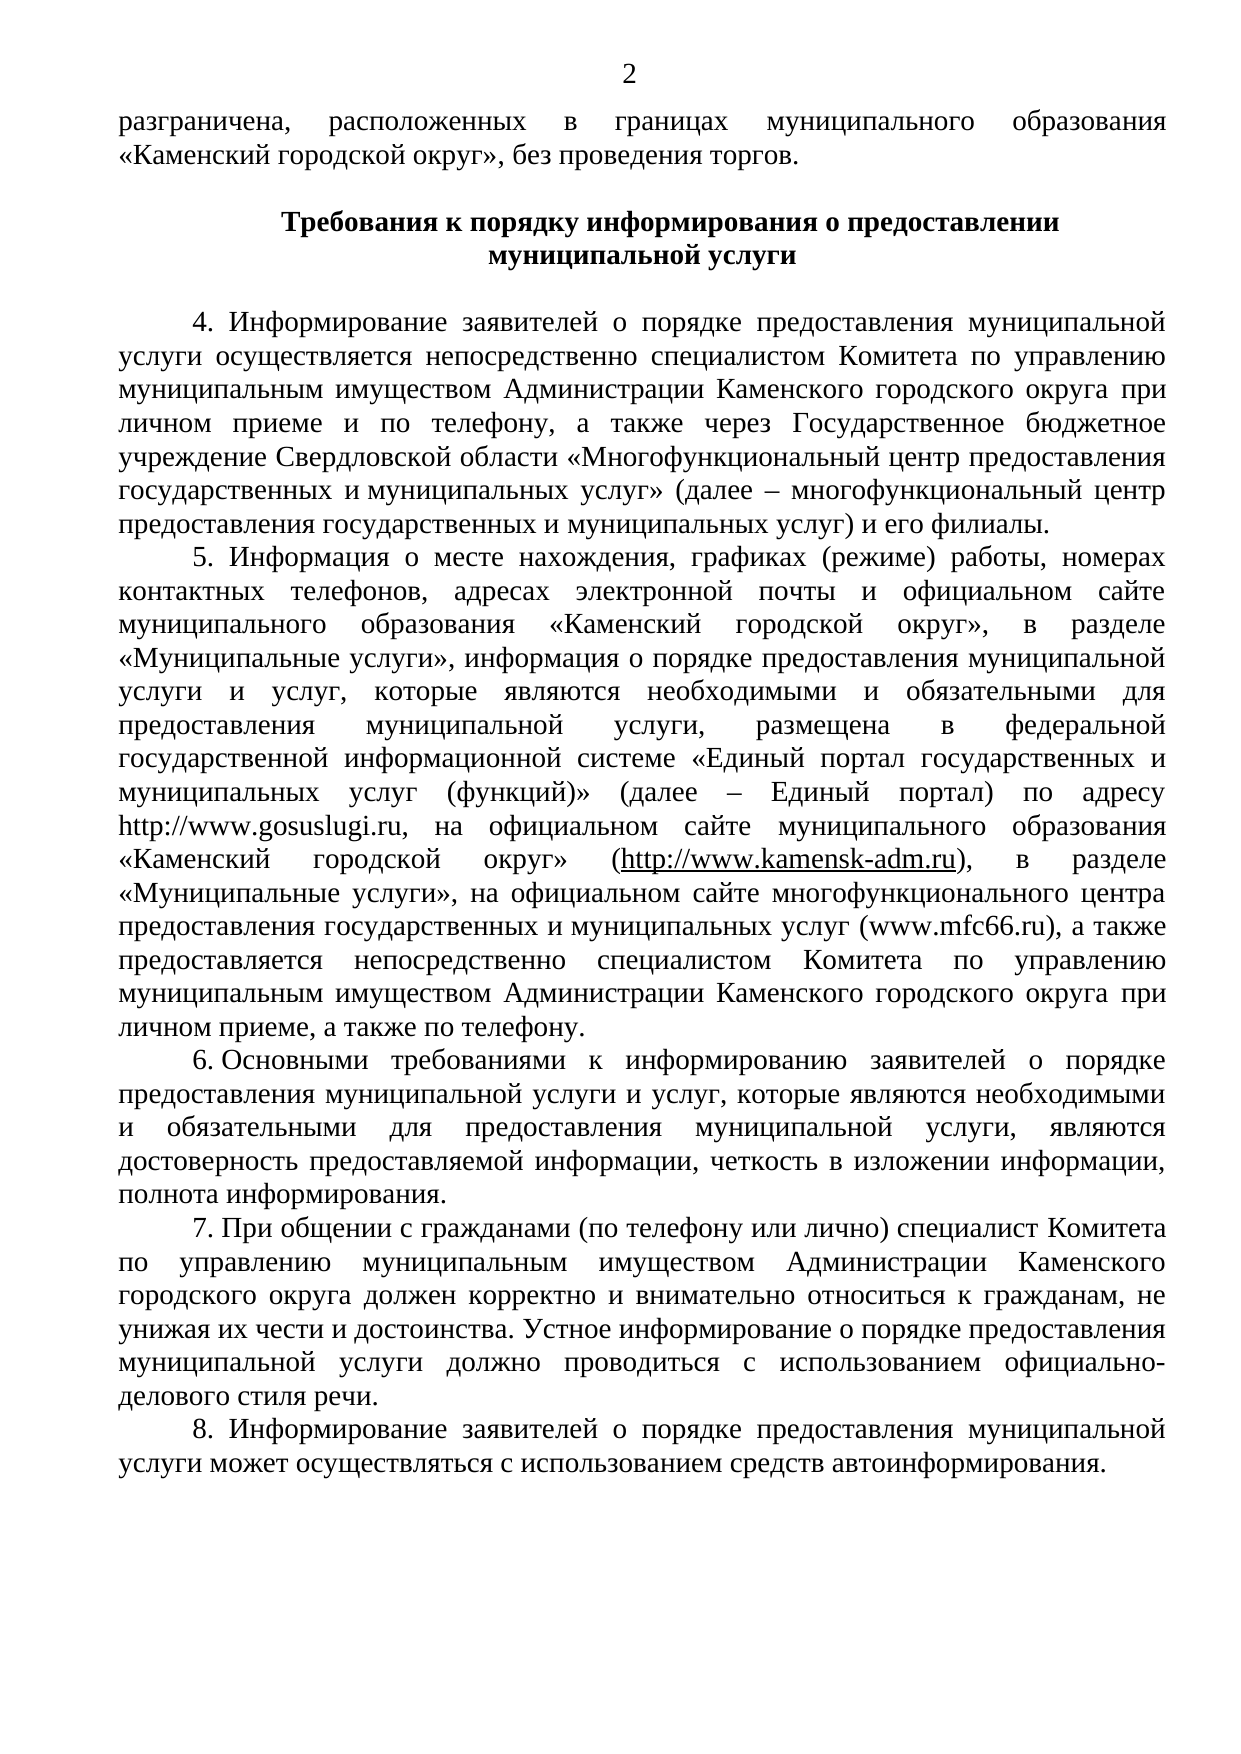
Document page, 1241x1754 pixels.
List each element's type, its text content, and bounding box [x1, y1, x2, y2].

text 7. При общении с гражданами (по телефону или лично) специалист Комитета по управлению муниципальным имуществом Администрации Каменского городского округа должен корректно и внимательно относиться к гражданам, не унижая их чести и достоинства. Устное информирование о порядке предоставления муниципальной услуги должно проводиться с использованием официально-делового стиля речи. [118, 1210, 1167, 1411]
text 4. Информирование заявителей о порядке предоставления муниципальной услуги осуществляется непосредственно специалистом Комитета по управлению муниципальным имуществом Администрации Каменского городского округа при личном приеме и по телефону, а также через Государственное бюджетное учреждение Свердловской области «Многофункциональный центр предоставления государственных и муниципальных услуг» (далее – многофункциональный центр предоставления государственных и муниципальных услуг) и его филиалы. [118, 304, 1167, 539]
text 6. Основными требованиями к информированию заявителей о порядке предоставления муниципальной услуги и услуг, которые являются необходимыми и обязательными для предоставления муниципальной услуги, являются достоверность предоставляемой информации, четкость в изложении информации, полнота информирования. [118, 1042, 1167, 1210]
text Требования к порядку информирования о предоставлении муниципальной услуги [118, 204, 1167, 271]
text 5. Информация о месте нахождения, графиках (режиме) работы, номерах контактных телефонов, адресах электронной почты и официальном сайте муниципального образования «Каменский городской округ», в разделе «Муниципальные услуги», информация о порядке предоставления муниципальной услуги и услуг, которые являются необходимыми и обязательными для предоставления муниципальной услуги, размещена в федеральной государственной информационной системе «Единый портал государственных и муниципальных услуг (функций)» (далее – Единый портал) по адресу http://www.gosuslugi.ru, на официальном сайте муниципального образования «Каменский городской округ» (http://www.kamensk-adm.ru), в разделе «Муниципальные услуги», на официальном сайте многофункционального центра предоставления государственных и муниципальных услуг (www.mfc66.ru), а также предоставляется непосредственно специалистом Комитета по управлению муниципальным имуществом Администрации Каменского городского округа при личном приеме, а также по телефону. [118, 539, 1167, 1042]
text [118, 103, 1167, 170]
text 8. Информирование заявителей о порядке предоставления муниципальной услуги может осуществляться с использованием средств автоинформирования. [118, 1411, 1167, 1478]
